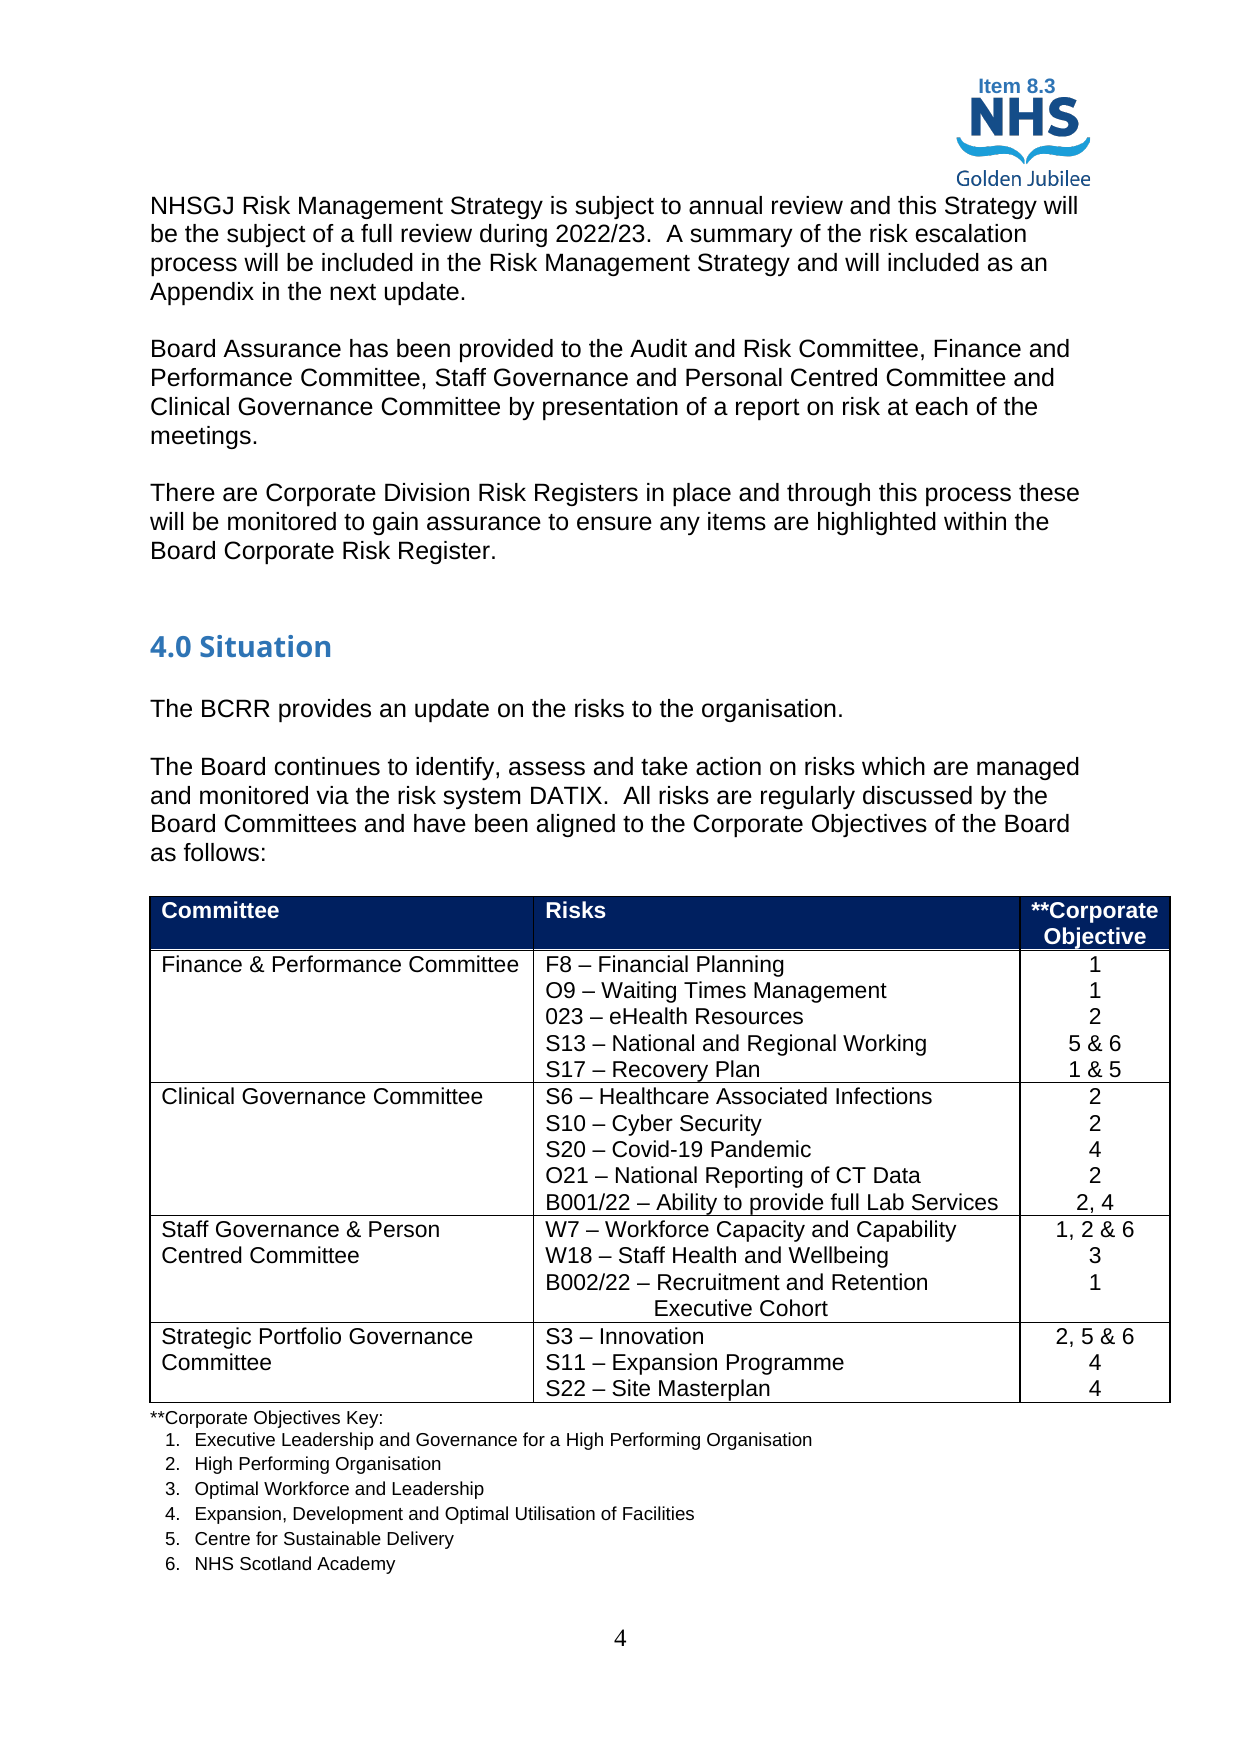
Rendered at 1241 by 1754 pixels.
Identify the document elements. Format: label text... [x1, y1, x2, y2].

table_cell W7 – Workforce Capacity and Capability W18 – Staff Health and Wellbeing B002/22 – Recruitment and Retention Executive Cohort [534, 1216, 1019, 1322]
text Board Assurance has been provided to the Audit and Risk Committee, Finance and Performance Committee, Staff Governance and Personal Centred Committee and Clinical Governance Committee by presentation of a report on risk at each of the meetings. [150, 334, 1090, 449]
table_cell S3 – Innovation S11 – Expansion Programme S22 – Site Masterplan [534, 1323, 1019, 1402]
text NHSGJ Risk Management Strategy is subject to annual review and this Strategy will be the subject of a full review during 2022/23. A summary of the risk escalation process will be included in the Risk Management Strategy and will included as an Appendix in the next update. [150, 191, 1090, 306]
table_header **Corporate Objective [1021, 897, 1169, 949]
text The BCRR provides an update on the risks to the organisation. [150, 694, 1090, 723]
list Optimal Workforce and Leadership [165, 1478, 1090, 1499]
list Expansion, Development and Optimal Utilisation of Facilities [165, 1503, 1090, 1524]
table_header Risks [534, 897, 1019, 949]
text The Board continues to identify, assess and take action on risks which are managed and monitored via the risk system DATIX. All risks are regularly discussed by the Board Committees and have been aligned to the Corporate Objectives of the Board as follows: [150, 752, 1090, 867]
list Executive Leadership and Governance for a High Performing Organisation [165, 1428, 1090, 1450]
table_cell F8 – Financial Planning O9 – Waiting Times Management 023 – eHealth Resources S13 – National and Regional Working S17 – Recovery Plan [534, 951, 1019, 1082]
table_cell Finance & Performance Committee [151, 951, 533, 1082]
table_cell S6 – Healthcare Associated Infections S10 – Cyber Security S20 – Covid-19 Pandemic O21 – National Reporting of CT Data B001/22 – Ability to provide full Lab Services [534, 1083, 1019, 1215]
table_cell Staff Governance & Person Centred Committee [151, 1216, 533, 1322]
table_cell 2, 5 & 6 4 4 [1021, 1323, 1169, 1402]
list Centre for Sustainable Delivery [165, 1528, 1090, 1549]
subtitle 4.0 Situation [150, 626, 1090, 666]
list High Performing Organisation [165, 1453, 1090, 1475]
table_cell 2 2 4 2 2, 4 [1021, 1083, 1169, 1215]
subtitle **Corporate Objectives Key: [150, 1407, 1090, 1428]
table_header Committee [151, 897, 533, 949]
table_cell 1 1 2 5 & 6 1 & 5 [1021, 951, 1169, 1082]
table_cell Strategic Portfolio Governance Committee [151, 1323, 533, 1402]
picture [956, 97, 1091, 191]
list NHS Scotland Academy [165, 1552, 1090, 1574]
text There are Corporate Division Risk Registers in place and through this process these will be monitored to gain assurance to ensure any items are highlighted within the Board Corporate Risk Register. [150, 478, 1090, 564]
table_cell 1, 2 & 6 3 1 [1021, 1216, 1169, 1322]
table_cell Clinical Governance Committee [151, 1083, 533, 1215]
